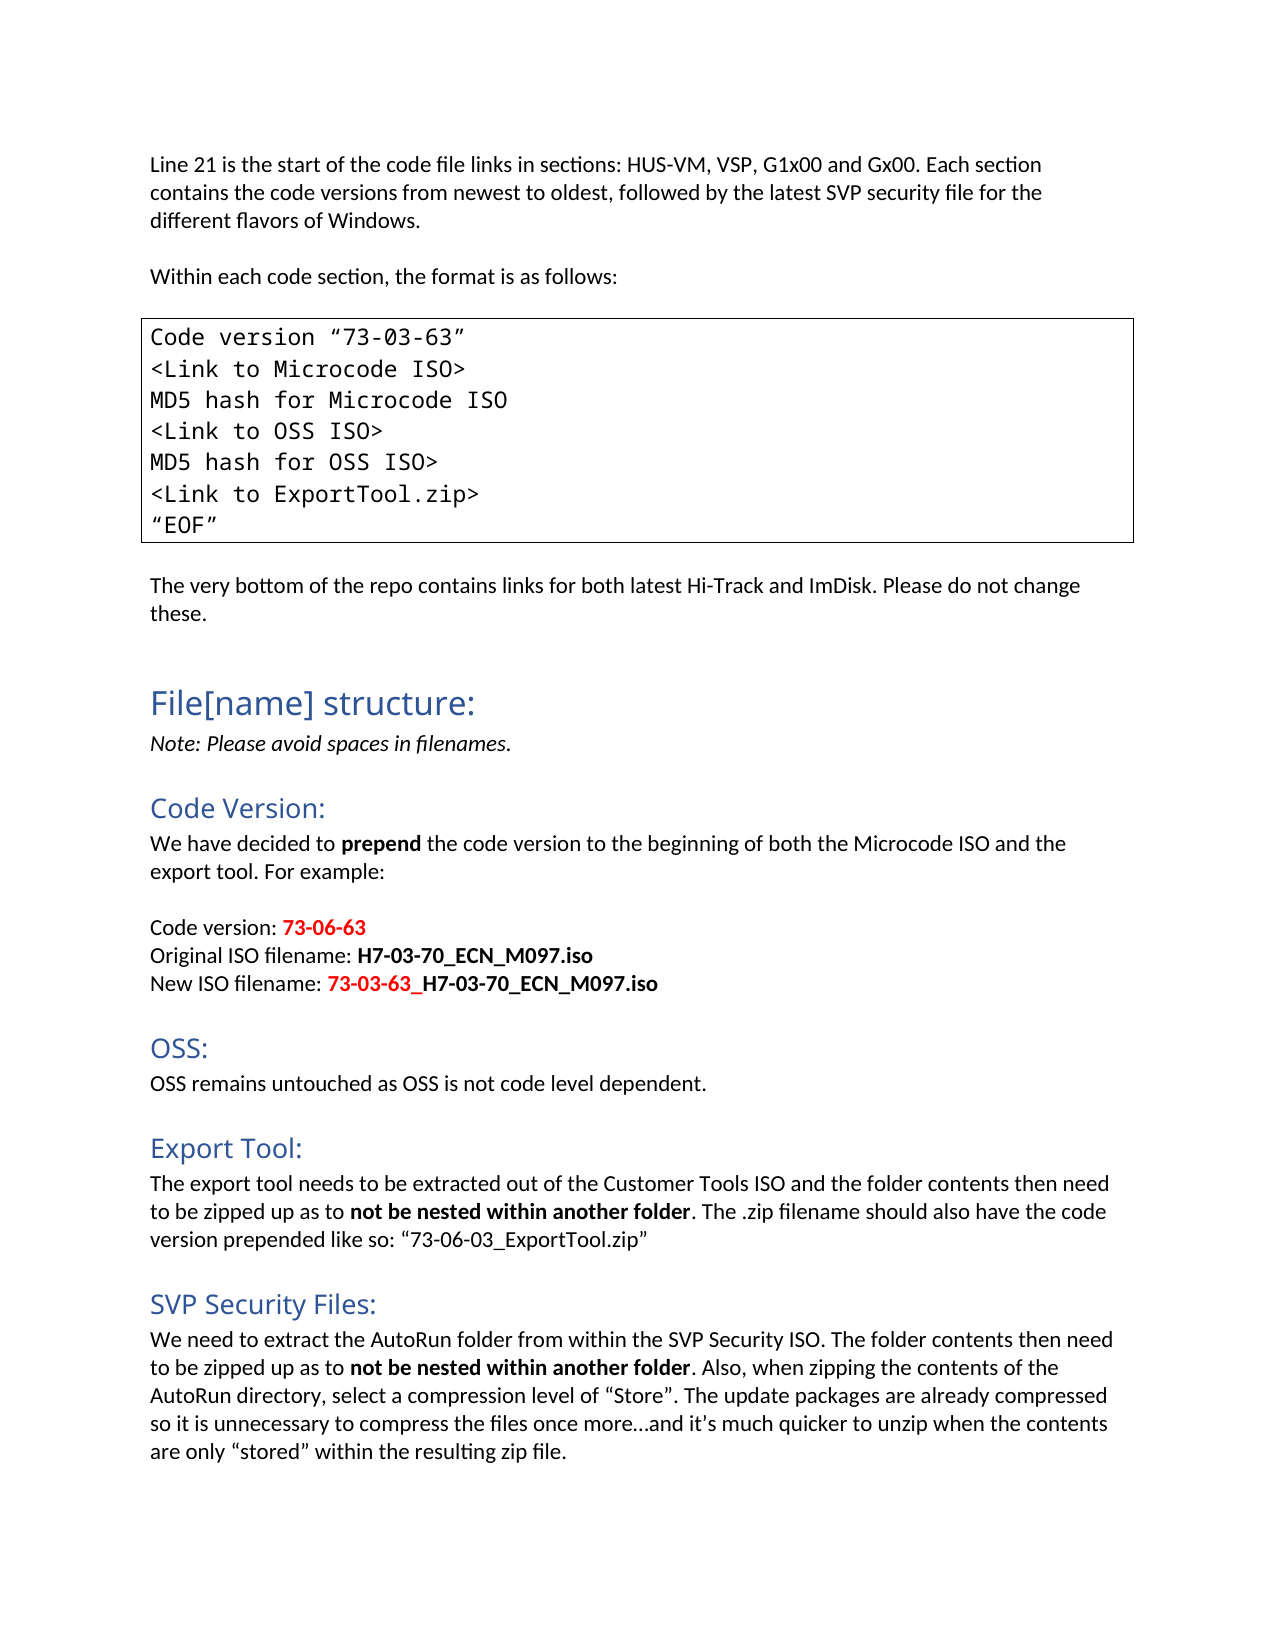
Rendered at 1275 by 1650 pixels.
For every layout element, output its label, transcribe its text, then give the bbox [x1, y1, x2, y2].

text OSS remains untouched as OSS is not code level dependent. [150, 1069, 1125, 1097]
text <Link to OSS ISO> [150, 415, 1125, 446]
text Note: Please avoid spaces in filenames. [150, 729, 1125, 757]
text “EOF” [142, 506, 1133, 542]
subtitle SVP Security Files: [150, 1286, 1125, 1322]
subtitle Export Tool: [150, 1129, 1125, 1166]
text The export tool needs to be extracted out of the Customer Tools ISO and the folder contents then need to be zipped up as to not be nested within another folder. The .zip filename should also have the code version prepended like so: “73-06-03_ExportTool.zip” [150, 1169, 1125, 1253]
text We have decided to prepend the code version to the beginning of both the Microcode ISO and the export tool. For example: [150, 829, 1125, 885]
text MD5 hash for OSS ISO> [150, 446, 1125, 477]
text <Link to Microcode ISO> [150, 352, 1125, 384]
text Code version: 73-06-63 [150, 913, 1125, 941]
subtitle File[name] structure: [150, 680, 1125, 726]
subtitle OSS: [150, 1029, 1125, 1066]
subtitle Code Version: [150, 789, 1125, 826]
text Code version “73-03-63” [142, 319, 1133, 352]
text Line 21 is the start of the code file links in sections: HUS-VM, VSP, G1x00 and Gx00. Each section contains the code versions from newest to oldest, followed by the latest SVP security file for the different flavors of Windows. [150, 150, 1125, 234]
text MD5 hash for Microcode ISO [150, 384, 1125, 415]
text New ISO filename: 73-03-63_H7-03-70_ECN_M097.iso [150, 969, 1125, 997]
text <Link to ExportTool.zip> [150, 477, 1125, 506]
text Within each code section, the format is as follows: [150, 262, 1125, 290]
text We need to extract the AutoRun folder from within the SVP Security ISO. The folder contents then need to be zipped up as to not be nested within another folder. Also, when zipping the contents of the AutoRun directory, select a compression level of “Store”. The update packages are already compressed so it is unnecessary to compress the files once more…and it’s much quicker to unzip when the contents are only “stored” within the resulting zip file. [150, 1325, 1125, 1465]
text Original ISO filename: H7-03-70_ECN_M097.iso [150, 941, 1125, 969]
text The very bottom of the repo contains links for both latest Hi-Track and ImDisk. Please do not change these. [150, 571, 1125, 627]
